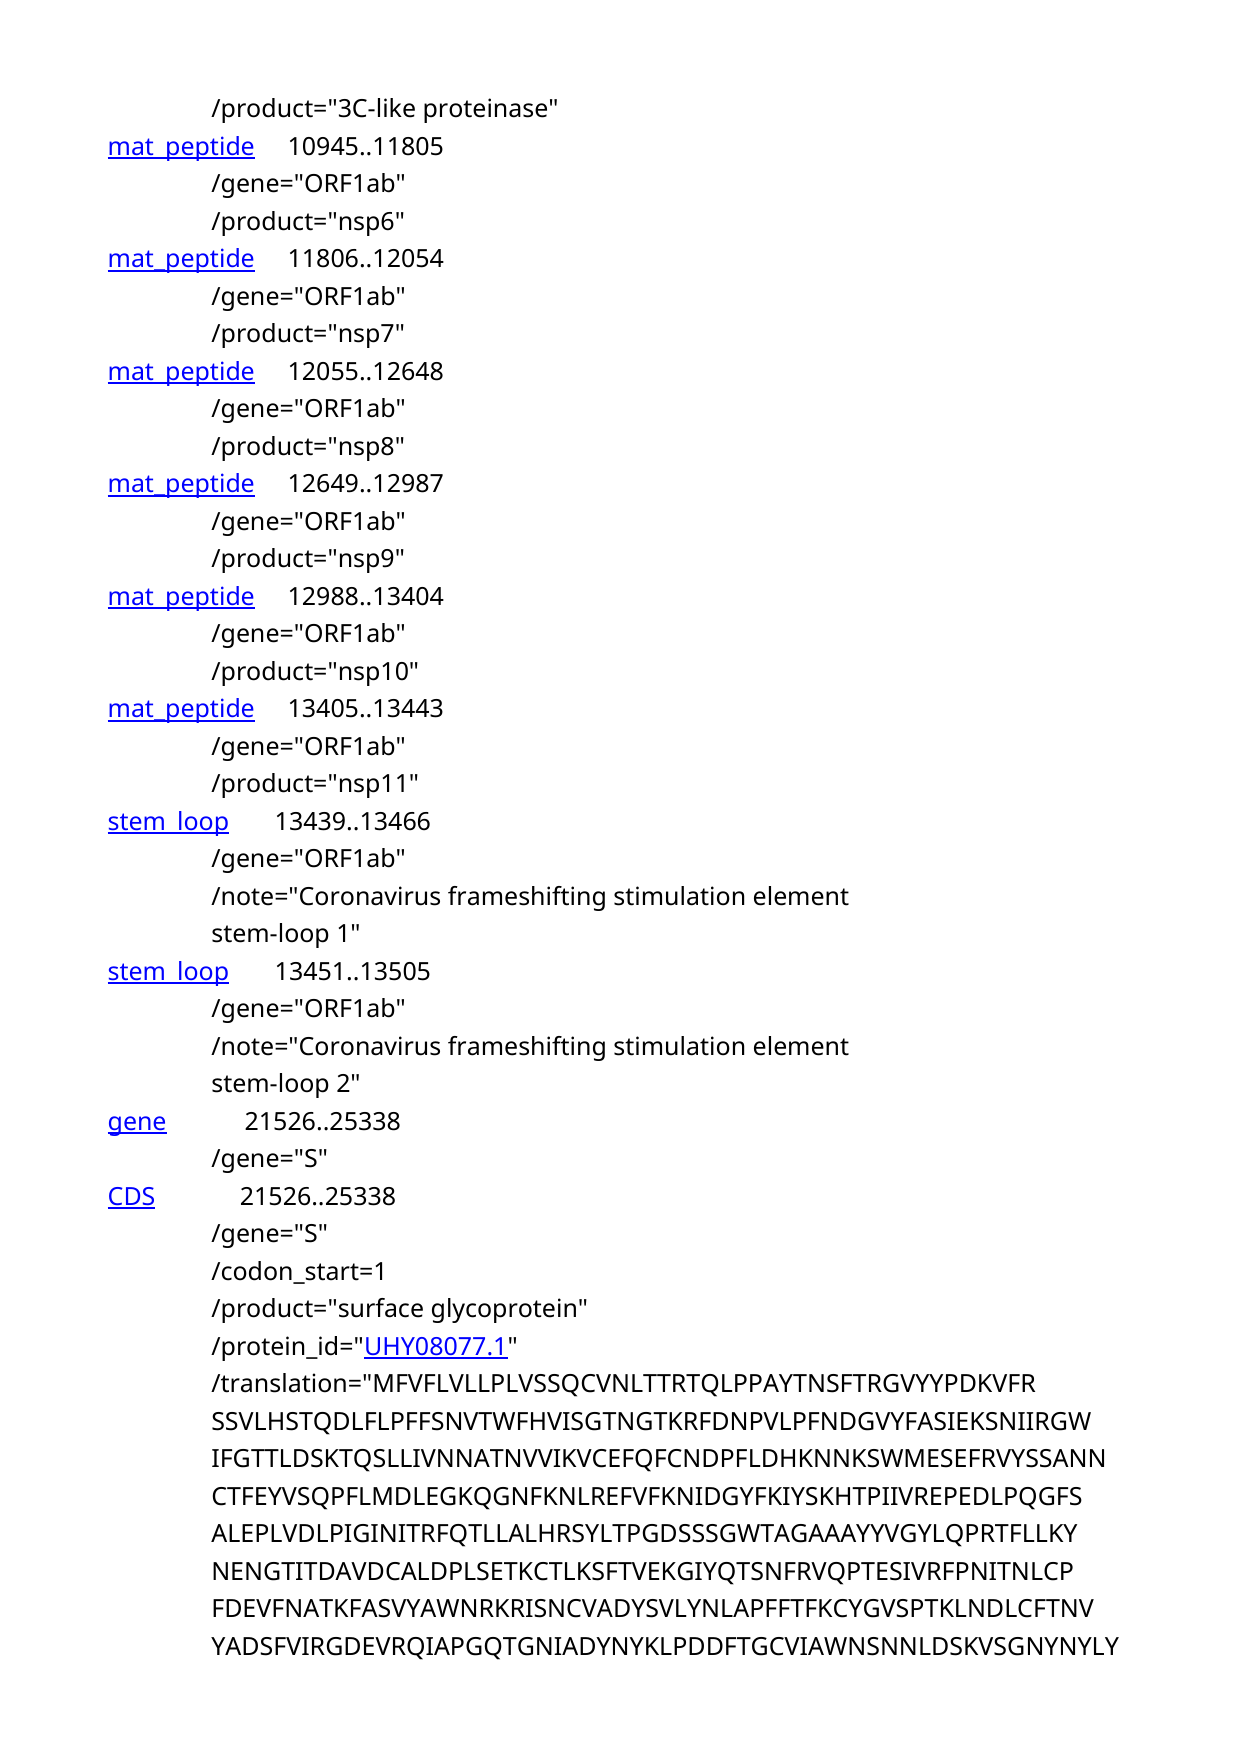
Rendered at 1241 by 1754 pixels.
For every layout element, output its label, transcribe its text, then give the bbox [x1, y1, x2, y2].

text /gene="S" [75, 1214, 1165, 1252]
text /protein_id="UHY08077.1" [75, 1327, 1165, 1364]
text /product="nsp10" [75, 652, 1165, 689]
text /gene="ORF1ab" [75, 989, 1165, 1027]
text /translation="MFVFLVLLPLVSSQCVNLTTRTQLPPAYTNSFTRGVYYPDKVFR [75, 1364, 1165, 1402]
text /gene="ORF1ab" [75, 164, 1165, 202]
text SSVLHSTQDLFLPFFSNVTWFHVISGTNGTKRFDNPVLPFNDGVYFASIEKSNIIRGW [75, 1402, 1165, 1439]
text /codon_start=1 [75, 1252, 1165, 1289]
text /product="3C-like proteinase" [75, 89, 1165, 127]
text NENGTITDAVDCALDPLSETKCTLKSFTVEKGIYQTSNFRVQPTESIVRFPNITNLCP [75, 1552, 1165, 1589]
text mat_peptide 10945..11805 [75, 127, 1165, 164]
text gene 21526..25338 [75, 1102, 1165, 1139]
text /product="nsp11" [75, 764, 1165, 802]
text /gene="S" [75, 1139, 1165, 1177]
text stem_loop 13439..13466 [75, 802, 1165, 839]
text /gene="ORF1ab" [75, 502, 1165, 539]
text /gene="ORF1ab" [75, 277, 1165, 314]
text ALEPLVDLPIGINITRFQTLLALHRSYLTPGDSSSGWTAGAAAYYVGYLQPRTFLLKY [75, 1514, 1165, 1552]
text mat_peptide 11806..12054 [75, 239, 1165, 277]
text /note="Coronavirus frameshifting stimulation element [75, 1027, 1165, 1064]
text stem_loop 13451..13505 [75, 952, 1165, 989]
text stem-loop 2" [75, 1064, 1165, 1102]
text CTFEYVSQPFLMDLEGKQGNFKNLREFVFKNIDGYFKIYSKHTPIIVREPEDLPQGFS [75, 1477, 1165, 1514]
text IFGTTLDSKTQSLLIVNNATNVVIKVCEFQFCNDPFLDHKNNKSWMESEFRVYSSANN [75, 1439, 1165, 1477]
text stem-loop 1" [75, 914, 1165, 952]
text /product="nsp9" [75, 539, 1165, 577]
text CDS 21526..25338 [75, 1177, 1165, 1214]
text mat_peptide 12649..12987 [75, 464, 1165, 502]
text /gene="ORF1ab" [75, 614, 1165, 652]
text YADSFVIRGDEVRQIAPGQTGNIADYNYKLPDDFTGCVIAWNSNNLDSKVSGNYNYLY [75, 1627, 1165, 1664]
text /product="nsp6" [75, 202, 1165, 239]
text /gene="ORF1ab" [75, 389, 1165, 427]
text mat_peptide 12055..12648 [75, 352, 1165, 389]
text /gene="ORF1ab" [75, 727, 1165, 764]
text /product="nsp8" [75, 427, 1165, 464]
text /gene="ORF1ab" [75, 839, 1165, 877]
text /product="nsp7" [75, 314, 1165, 352]
text /note="Coronavirus frameshifting stimulation element [75, 877, 1165, 914]
text FDEVFNATKFASVYAWNRKRISNCVADYSVLYNLAPFFTFKCYGVSPTKLNDLCFTNV [75, 1589, 1165, 1627]
text mat_peptide 13405..13443 [75, 689, 1165, 727]
text /product="surface glycoprotein" [75, 1289, 1165, 1327]
text mat_peptide 12988..13404 [75, 577, 1165, 614]
